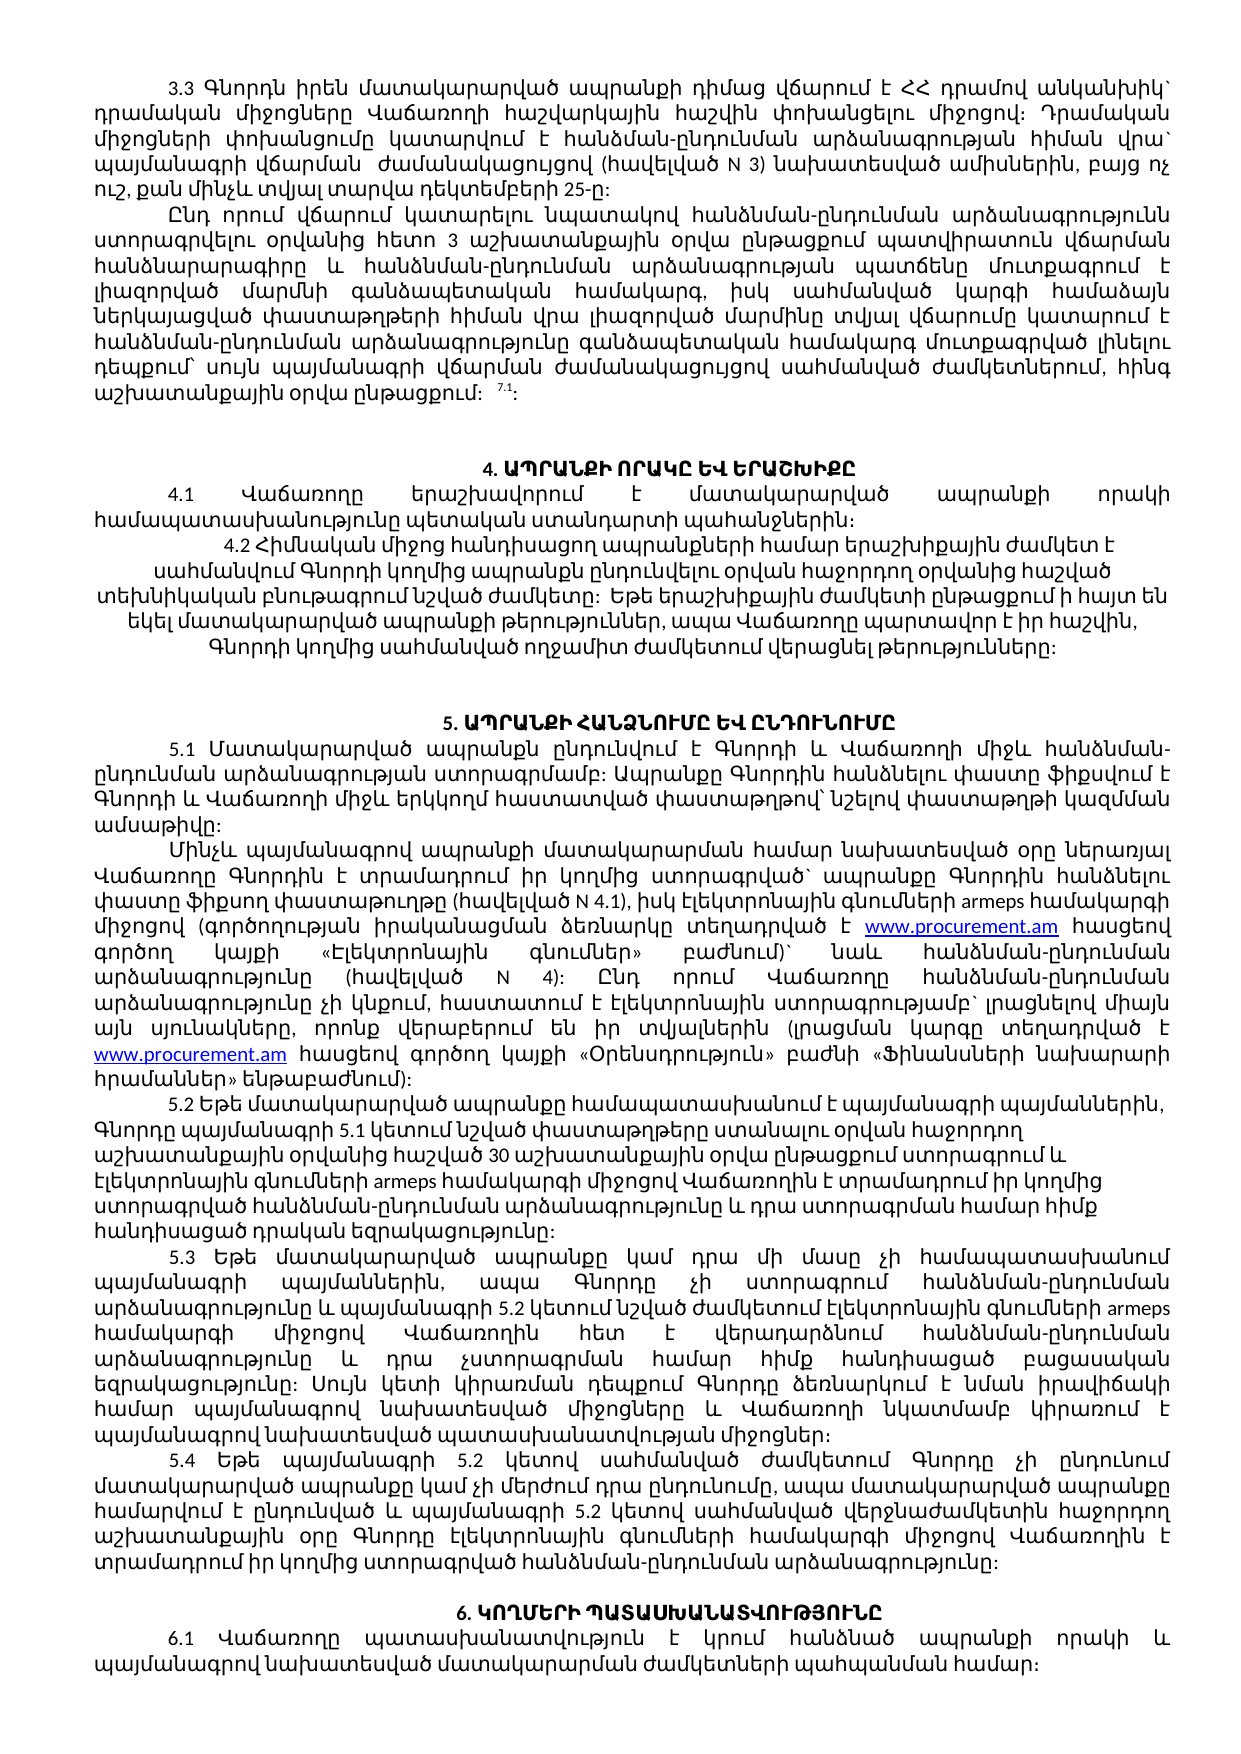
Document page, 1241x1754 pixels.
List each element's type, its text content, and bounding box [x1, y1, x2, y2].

text 6.1 Վաճառողը պատասխանատվություն է կրում հանձնած ապրանքի որակի և պայմանագրով նախատեսված մատակարարման ժամկետների պահպանման համար։ [94, 1625, 1171, 1676]
text 6. ԿՈՂՄԵՐԻ ՊԱՏԱՍԽԱՆԱՏՎՈՒԹՅՈՒՆԸ [94, 1600, 1171, 1625]
text 5. ԱՊՐԱՆՔԻ ՀԱՆՁՆՈՒՄԸ ԵՎ ԸՆԴՈՒՆՈՒՄԸ [94, 710, 1171, 736]
text 3.3 Գնորդն իրեն մատակարարված ապրանքի դիմաց վճարում է ՀՀ դրամով անկանխիկ` դրամական միջոցները Վաճառողի հաշվարկային հաշվին փոխանցելու միջոցով։ Դրամական միջոցների փոխանցումը կատարվում է հանձման-ընդունման արձանագրության հիման վրա` պայմանագրի վճարման ժամանակացույցով (հավելված N 3) նախատեսված ամիսներին, բայց ոչ ուշ, քան մինչև տվյալ տարվա դեկտեմբերի 25-ը: [94, 75, 1171, 202]
text 4. ԱՊՐԱՆՔԻ ՈՐԱԿԸ ԵՎ ԵՐԱՇԽԻՔԸ [94, 456, 1171, 482]
text 5.1 Մատակարարված ապրանքն ընդունվում է Գնորդի և Վաճառողի միջև հանձնման-ընդունման արձանագրության ստորագրմամբ: Ապրանքը Գնորդին հանձնելու փաստը ֆիքսվում է Գնորդի և Վաճառողի միջև երկկողմ հաստատված փաստաթղթով՝ նշելով փաստաթղթի կազմման ամսաթիվը: [94, 736, 1171, 837]
text Մինչև պայմանագրով ապրանքի մատակարարման համար նախատեսված օրը ներառյալ Վաճառողը Գնորդին է տրամադրում իր կողմից ստորագրված` ապրանքը Գնորդին հանձնելու փաստը ֆիքսող փաստաթուղթը (հավելված N 4.1), իսկ էլեկտրոնային գնումների armeps համակարգի միջոցով (գործողության իրականացման ձեռնարկը տեղադրված է www.procurement.am հասցեով գործող կայքի «Էլեկտրոնային գնումներ» բաժնում)` նաև հանձնման-ընդունման արձանագրությունը (հավելված N 4): Ընդ որում Վաճառողը հանձնման-ընդունման արձանագրությունը չի կնքում, հաստատում է էլեկտրոնային ստորագրությամբ` լրացնելով միայն այն սյունակները, որոնք վերաբերում են իր տվյալներին (լրացման կարգը տեղադրված է www.procurement.am հասցեով գործող կայքի «Օրենսդրություն» բաժնի «Ֆինանսների նախարարի հրամաններ» ենթաբաժնում): [94, 837, 1171, 1092]
text 5.3 Եթե մատակարարված ապրանքը կամ դրա մի մասը չի համապատասխանում պայմանագրի պայմաններին, ապա Գնորդը չի ստորագրում հանձնման-ընդունման արձանագրությունը և պայմանագրի 5.2 կետում նշված ժամկետում էլեկտրոնային գնումների armeps համակարգի միջոցով Վաճառողին հետ է վերադարձնում հանձնման-ընդունման արձանագրությունը և դրա չստորագրման համար հիմք հանդիսացած բացասական եզրակացությունը: Սույն կետի կիրառման դեպքում Գնորդը ձեռնարկում է նման իրավիճակի համար պայմանագրով նախատեսված միջոցները և Վաճառողի նկատմամբ կիրառում է պայմանագրով նախատեսված պատասխանատվության միջոցներ։ [94, 1244, 1171, 1447]
text 4.2 Հիմնական միջոց հանդիսացող ապրանքների համար երաշխիքային ժամկետ է սահմանվում Գնորդի կողմից ապրանքն ընդունվելու օրվան հաջորդող օրվանից հաշված տեխնիկական բնութագրում նշված ժամկետը: Եթե երաշխիքային ժամկետի ընթացքում ի հայտ են եկել մատակարարված ապրանքի թերություններ, ապա Վաճառողը պարտավոր է իր հաշվին, Գնորդի կողմից սահմանված ողջամիտ ժամկետում վերացնել թերությունները: [94, 532, 1171, 659]
text 5.4 Եթե պայմանագրի 5.2 կետով սահմանված ժամկետում Գնորդը չի ընդունում մատակարարված ապրանքը կամ չի մերժում դրա ընդունումը, ապա մատակարարված ապրանքը համարվում է ընդունված և պայմանագրի 5.2 կետով սահմանված վերջնաժամկետին հաջորդող աշխատանքային օրը Գնորդը էլեկտրոնային գնումների համակարգի միջոցով Վաճառողին է տրամադրում իր կողմից ստորագրված հանձնման-ընդունման արձանագրությունը: [94, 1447, 1171, 1574]
text 4.1 Վաճառողը երաշխավորում է մատակարարված ապրանքի որակի համապատասխանությունը պետական ստանդարտի պահանջներին։ [94, 482, 1171, 532]
text 5.2 Եթե մատակարարված ապրանքը համապատասխանում է պայմանագրի պայմաններին, Գնորդը պայմանագրի 5.1 կետում նշված փաստաթղթերը ստանալու օրվան հաջորդող աշխատանքային օրվանից հաշված 30 աշխատանքային օրվա ընթացքում ստորագրում և էլեկտրոնային գնումների armeps համակարգի միջոցով Վաճառողին է տրամադրում իր կողմից ստորագրված հանձնման-ընդունման արձանագրությունը և դրա ստորագրման համար հիմք հանդիսացած դրական եզրակացությունը: [94, 1092, 1171, 1244]
